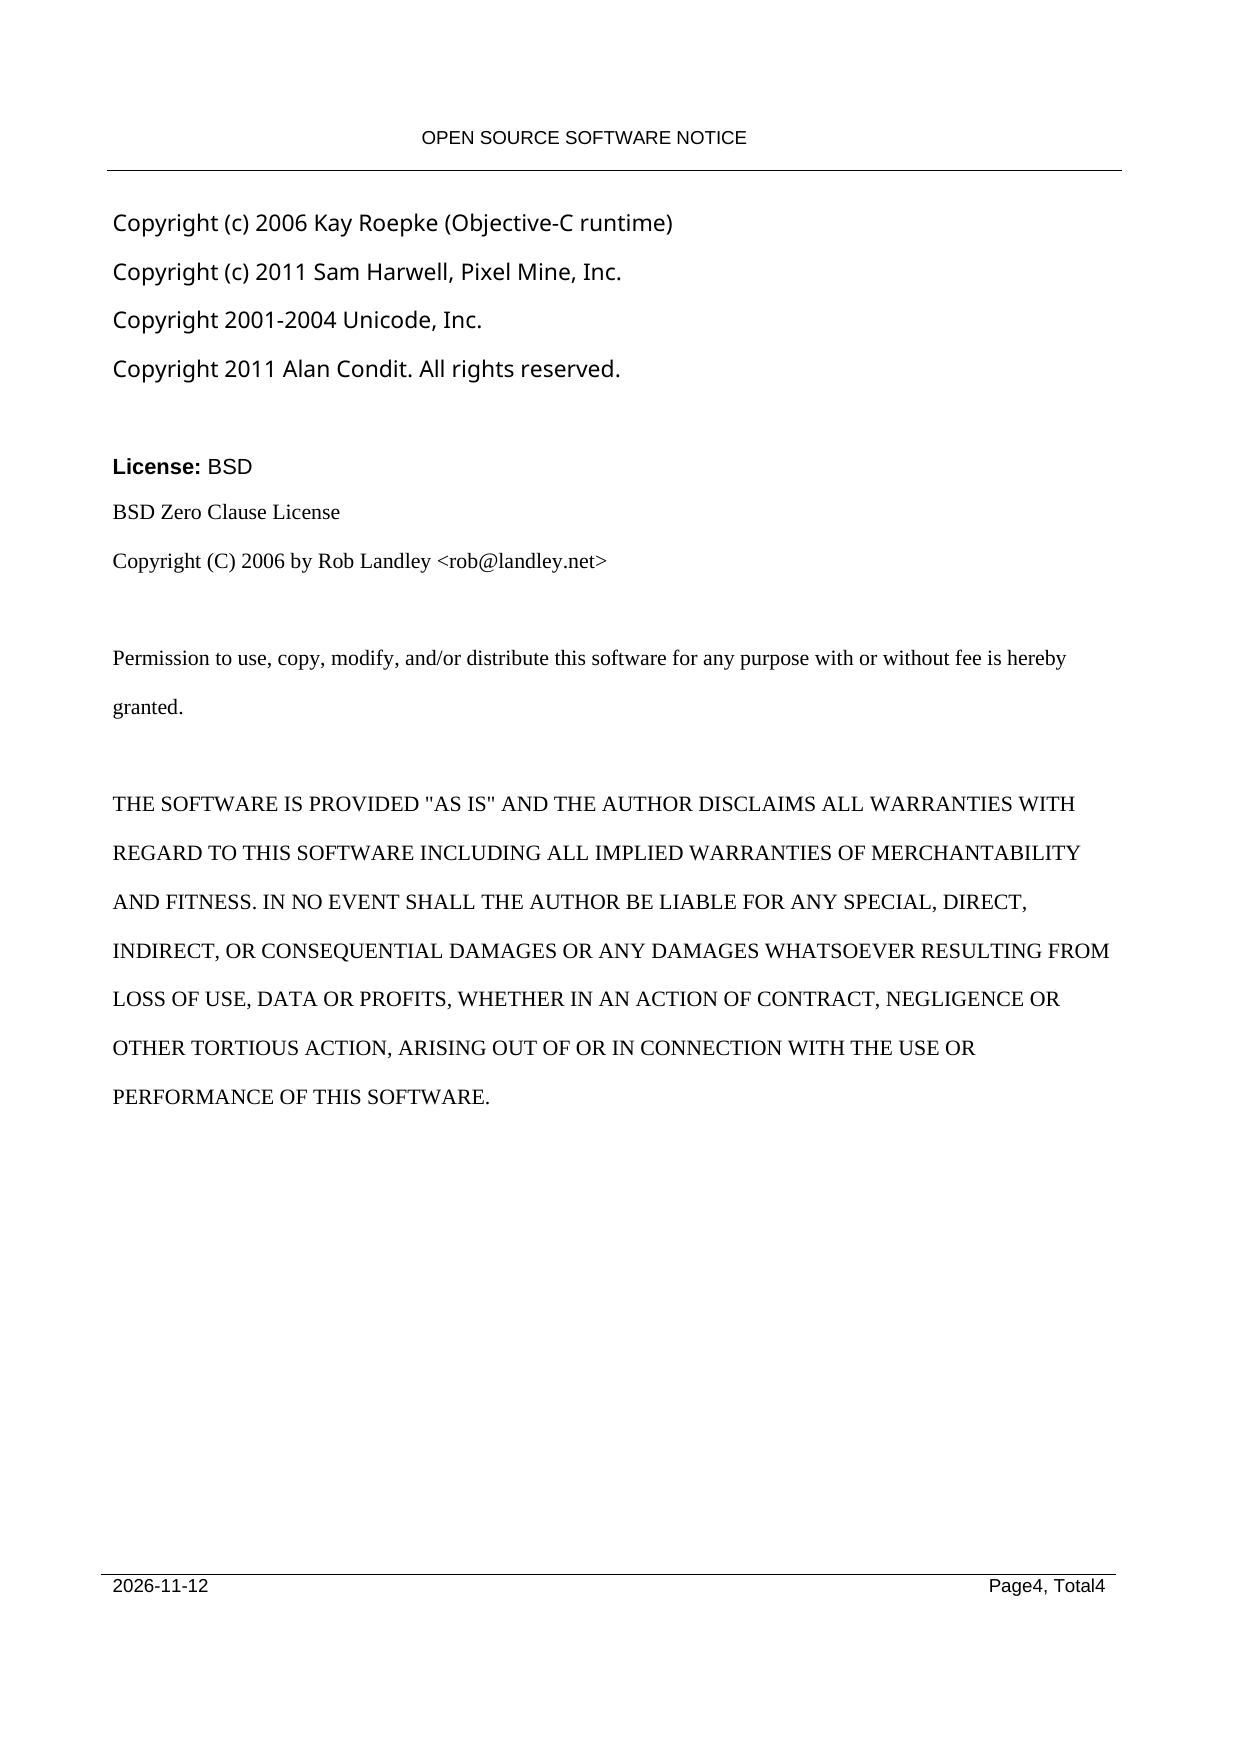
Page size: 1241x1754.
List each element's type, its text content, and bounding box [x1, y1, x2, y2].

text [112, 206, 1128, 434]
text BSD Zero Clause License Copyright (C) 2006 by Rob Landley <rob@landley.net> Permission to use, copy, modify, and/or distribute this software for any purpose with or without fee is hereby granted. THE SOFTWARE IS PROVIDED "AS IS" AND THE AUTHOR DISCLAIMS ALL WARRANTIES WITH REGARD TO THIS SOFTWARE INCLUDING ALL IMPLIED WARRANTIES OF MERCHANTABILITY AND FITNESS. IN NO EVENT SHALL THE AUTHOR BE LIABLE FOR ANY SPECIAL, DIRECT, INDIRECT, OR CONSEQUENTIAL DAMAGES OR ANY DAMAGES WHATSOEVER RESULTING FROM LOSS OF USE, DATA OR PROFITS, WHETHER IN AN ACTION OF CONTRACT, NEGLIGENCE OR OTHER TORTIOUS ACTION, ARISING OUT OF OR IN CONNECTION WITH THE USE OR PERFORMANCE OF THIS SOFTWARE. [112, 495, 1128, 1161]
text License: BSD [112, 450, 1128, 483]
